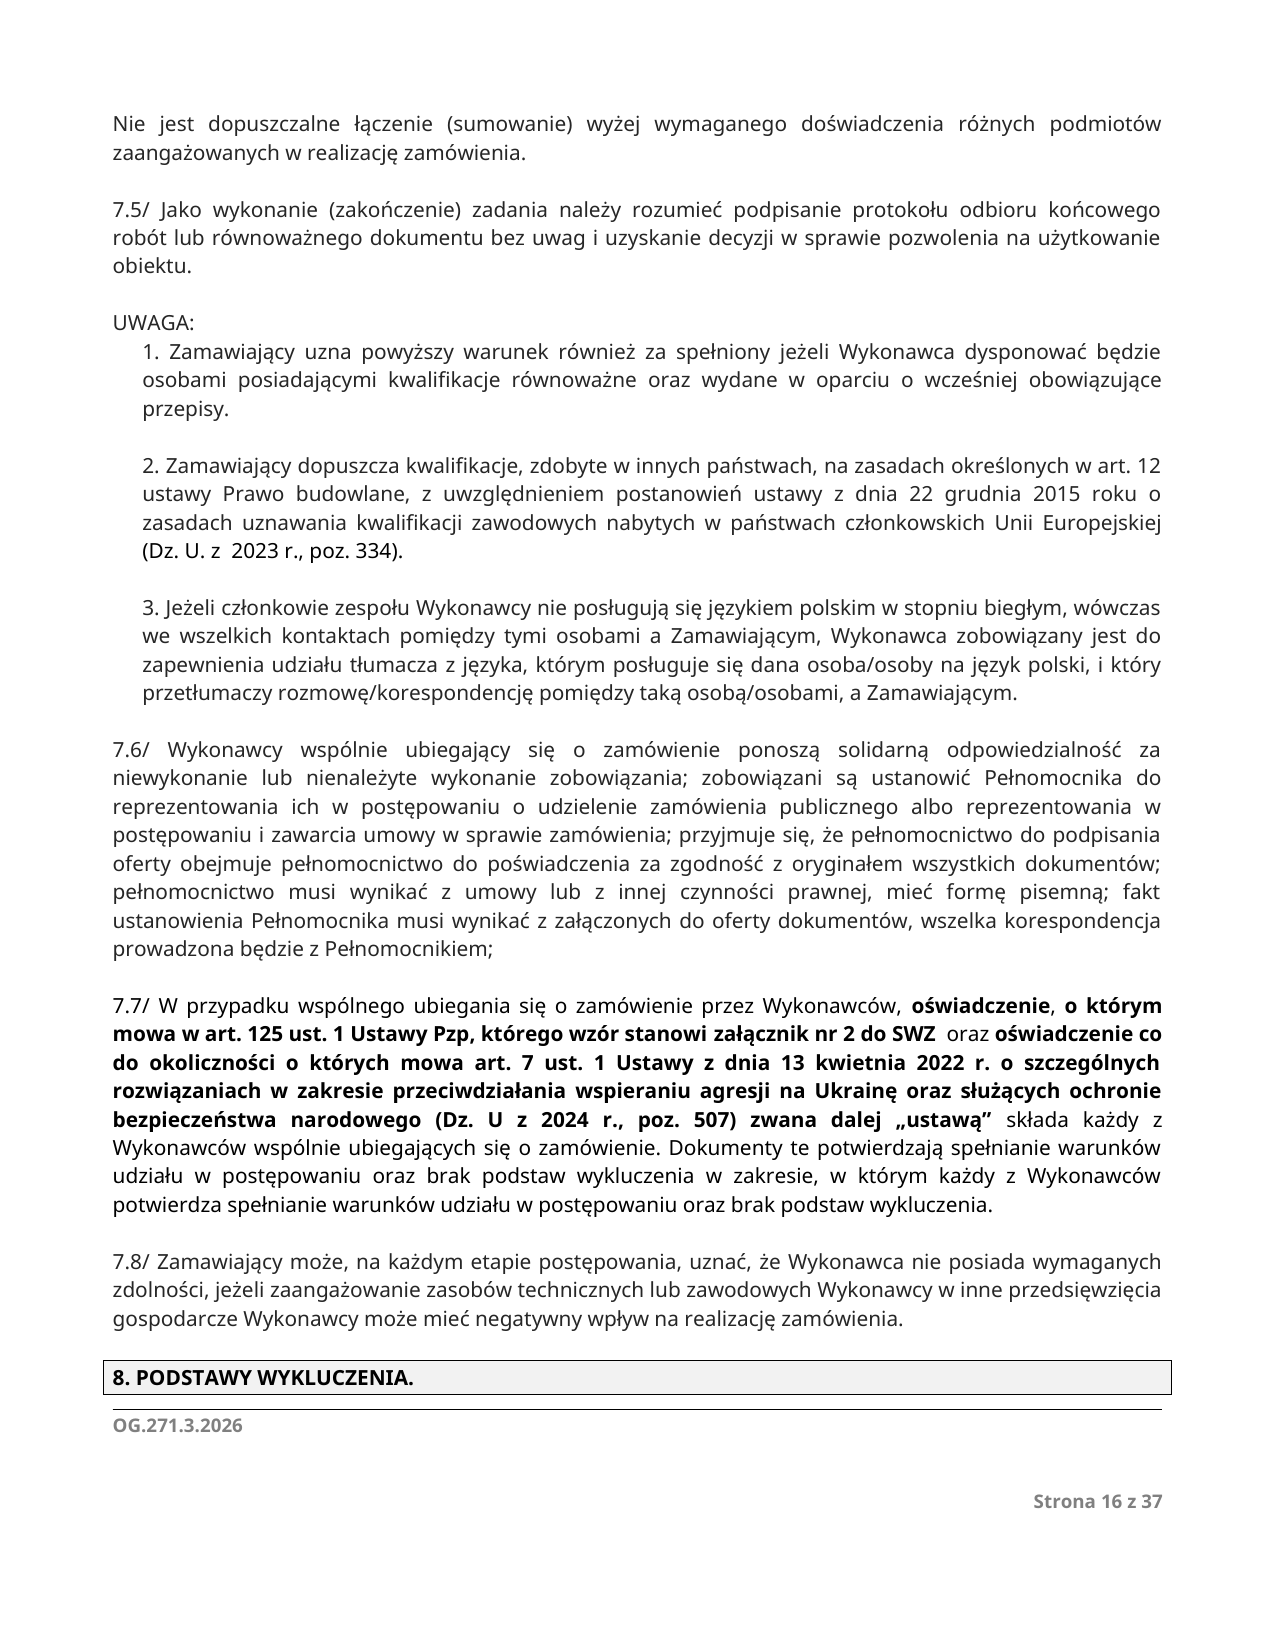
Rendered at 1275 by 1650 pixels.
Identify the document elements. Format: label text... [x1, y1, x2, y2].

text 2. Zamawiający dopuszcza kwalifikacje, zdobyte w innych państwach, na zasadach określonych w art. 12 ustawy Prawo budowlane, z uwzględnieniem postanowień ustawy z dnia 22 grudnia 2015 roku o zasadach uznawania kwalifikacji zawodowych nabytych w państwach członkowskich Unii Europejskiej (Dz. U. z 2023 r., poz. 334). [142, 451, 1162, 564]
text 1. Zamawiający uzna powyższy warunek również za spełniony jeżeli Wykonawca dysponować będzie osobami posiadającymi kwalifikacje równoważne oraz wydane w oparciu o wcześniej obowiązujące przepisy. [142, 337, 1162, 422]
text 7.6/ Wykonawcy wspólnie ubiegający się o zamówienie ponoszą solidarną odpowiedzialność za niewykonanie lub nienależyte wykonanie zobowiązania; zobowiązani są ustanowić Pełnomocnika do reprezentowania ich w postępowaniu o udzielenie zamówienia publicznego albo reprezentowania w postępowaniu i zawarcia umowy w sprawie zamówienia; przyjmuje się, że pełnomocnictwo do podpisania oferty obejmuje pełnomocnictwo do poświadczenia za zgodność z oryginałem wszystkich dokumentów; pełnomocnictwo musi wynikać z umowy lub z innej czynności prawnej, mieć formę pisemną; fakt ustanowienia Pełnomocnika musi wynikać z załączonych do oferty dokumentów, wszelka korespondencja prowadzona będzie z Pełnomocnikiem; [112, 735, 1162, 963]
text 8. PODSTAWY WYKLUCZENIA. [104, 1361, 1171, 1394]
text 7.5/ Jako wykonanie (zakończenie) zadania należy rozumieć podpisanie protokołu odbioru końcowego robót lub równoważnego dokumentu bez uwag i uzyskanie decyzji w sprawie pozwolenia na użytkowanie obiektu. [112, 195, 1162, 280]
text 7.8/ Zamawiający może, na każdym etapie postępowania, uznać, że Wykonawca nie posiada wymaganych zdolności, jeżeli zaangażowanie zasobów technicznych lub zawodowych Wykonawcy w inne przedsięwzięcia gospodarcze Wykonawcy może mieć negatywny wpływ na realizację zamówienia. [112, 1247, 1162, 1332]
text 3. Jeżeli członkowie zespołu Wykonawcy nie posługują się językiem polskim w stopniu biegłym, wówczas we wszelkich kontaktach pomiędzy tymi osobami a Zamawiającym, Wykonawca zobowiązany jest do zapewnienia udziału tłumacza z języka, którym posługuje się dana osoba/osoby na język polski, i który przetłumaczy rozmowę/korespondencję pomiędzy taką osobą/osobami, a Zamawiającym. [142, 593, 1162, 707]
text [112, 109, 1162, 166]
text UWAGA: [112, 308, 1162, 337]
text 7.7/ W przypadku wspólnego ubiegania się o zamówienie przez Wykonawców, oświadczenie, o którym mowa w art. 125 ust. 1 Ustawy Pzp, którego wzór stanowi załącznik nr 2 do SWZ oraz oświadczenie co do okoliczności o których mowa art. 7 ust. 1 Ustawy z dnia 13 kwietnia 2022 r. o szczególnych rozwiązaniach w zakresie przeciwdziałania wspieraniu agresji na Ukrainę oraz służących ochronie bezpieczeństwa narodowego (Dz. U z 2024 r., poz. 507) zwana dalej „ustawą” składa każdy z Wykonawców wspólnie ubiegających się o zamówienie. Dokumenty te potwierdzają spełnianie warunków udziału w postępowaniu oraz brak podstaw wykluczenia w zakresie, w którym każdy z Wykonawców potwierdza spełnianie warunków udziału w postępowaniu oraz brak podstaw wykluczenia. [112, 991, 1162, 1218]
